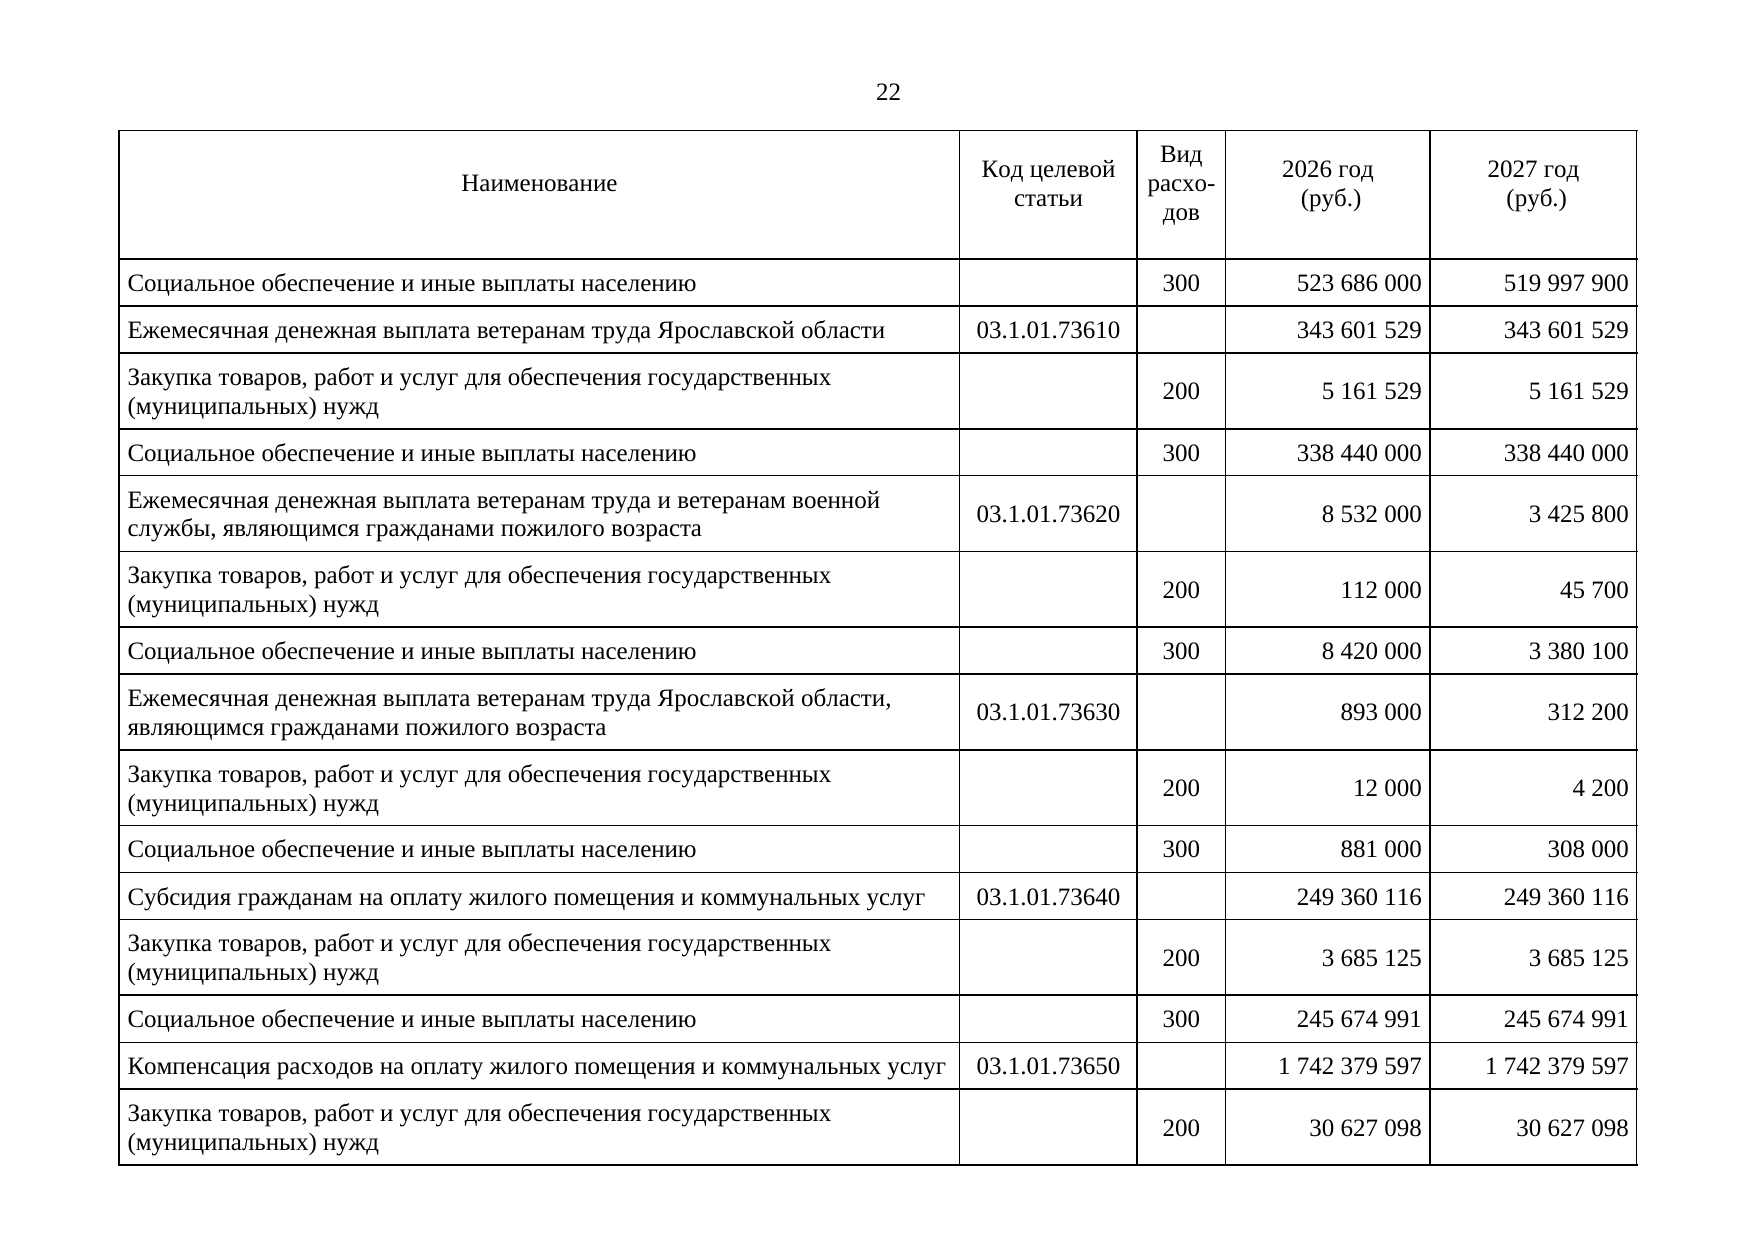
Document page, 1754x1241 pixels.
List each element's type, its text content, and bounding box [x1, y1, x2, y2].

table_cell 3 380 100 [1431, 628, 1636, 673]
table_cell [960, 1090, 1136, 1164]
table_cell 200 [1138, 354, 1225, 428]
table_header Наименование [120, 131, 959, 258]
table_cell 30 627 098 [1431, 1090, 1636, 1164]
table_cell 03.1.01.73650 [960, 1043, 1136, 1088]
table_cell Закупка товаров, работ и услуг для обеспечения государственных (муниципальных) нужд [120, 920, 959, 994]
table_cell Ежемесячная денежная выплата ветеранам труда Ярославской области, являющимся гражданами пожилого возраста [120, 675, 959, 749]
table_cell Закупка товаров, работ и услуг для обеспечения государственных (муниципальных) нужд [120, 751, 959, 825]
table_cell 245 674 991 [1431, 996, 1636, 1041]
table_cell [960, 826, 1136, 872]
table_cell 4 200 [1431, 751, 1636, 825]
table_cell [960, 354, 1136, 428]
table_cell 1 742 379 597 [1431, 1043, 1636, 1088]
table_cell 249 360 116 [1226, 873, 1429, 919]
table_cell 523 686 000 [1226, 260, 1429, 305]
table_cell 893 000 [1226, 675, 1429, 749]
table_cell Социальное обеспечение и иные выплаты населению [120, 996, 959, 1041]
table_cell 300 [1138, 260, 1225, 305]
table_cell 200 [1138, 920, 1225, 994]
table_cell [1138, 675, 1225, 749]
table_cell 03.1.01.73610 [960, 307, 1136, 352]
table_cell [960, 552, 1136, 626]
table_cell 300 [1138, 628, 1225, 673]
table_cell [960, 920, 1136, 994]
table_cell 3 685 125 [1226, 920, 1429, 994]
table_cell [960, 751, 1136, 825]
table_header 2026 год (руб.) [1226, 131, 1429, 258]
table_cell 12 000 [1226, 751, 1429, 825]
table_cell 200 [1138, 1090, 1225, 1164]
table_cell [960, 996, 1136, 1041]
table_cell Социальное обеспечение и иные выплаты населению [120, 430, 959, 475]
table_cell [1138, 873, 1225, 919]
table_cell 5 161 529 [1431, 354, 1636, 428]
table_cell 8 420 000 [1226, 628, 1429, 673]
table_cell Субсидия гражданам на оплату жилого помещения и коммунальных услуг [120, 873, 959, 919]
table_cell 338 440 000 [1431, 430, 1636, 475]
table_cell 5 161 529 [1226, 354, 1429, 428]
table_cell 03.1.01.73630 [960, 675, 1136, 749]
table_cell 881 000 [1226, 826, 1429, 872]
table_cell 200 [1138, 751, 1225, 825]
table_cell 3 425 800 [1431, 476, 1636, 551]
table_header 2027 год (руб.) [1431, 131, 1636, 258]
table_cell 343 601 529 [1431, 307, 1636, 352]
table_cell [960, 260, 1136, 305]
table_cell Закупка товаров, работ и услуг для обеспечения государственных (муниципальных) нужд [120, 354, 959, 428]
table_cell Закупка товаров, работ и услуг для обеспечения государственных (муниципальных) нужд [120, 552, 959, 626]
table_cell 45 700 [1431, 552, 1636, 626]
table_cell 308 000 [1431, 826, 1636, 872]
table_cell 112 000 [1226, 552, 1429, 626]
table_cell 03.1.01.73640 [960, 873, 1136, 919]
table_cell 3 685 125 [1431, 920, 1636, 994]
table_cell 249 360 116 [1431, 873, 1636, 919]
table_cell [960, 430, 1136, 475]
table_cell 200 [1138, 552, 1225, 626]
table_cell [1138, 307, 1225, 352]
table_cell 312 200 [1431, 675, 1636, 749]
table_cell 30 627 098 [1226, 1090, 1429, 1164]
table_cell 1 742 379 597 [1226, 1043, 1429, 1088]
table_cell 343 601 529 [1226, 307, 1429, 352]
table_cell 300 [1138, 826, 1225, 872]
table_header Код целевой статьи [960, 131, 1136, 258]
table_cell 519 997 900 [1431, 260, 1636, 305]
table_cell Социальное обеспечение и иные выплаты населению [120, 628, 959, 673]
table_cell [960, 628, 1136, 673]
table_cell 03.1.01.73620 [960, 476, 1136, 551]
table_cell 338 440 000 [1226, 430, 1429, 475]
table_header Вид расхо-дов [1138, 131, 1225, 258]
table_cell Ежемесячная денежная выплата ветеранам труда Ярославской области [120, 307, 959, 352]
table_cell 300 [1138, 996, 1225, 1041]
table_cell [1138, 1043, 1225, 1088]
table_cell Ежемесячная денежная выплата ветеранам труда и ветеранам военной службы, являющимся гражданами пожилого возраста [120, 476, 959, 551]
table_cell 8 532 000 [1226, 476, 1429, 551]
table_cell Закупка товаров, работ и услуг для обеспечения государственных (муниципальных) нужд [120, 1090, 959, 1164]
table_cell Компенсация расходов на оплату жилого помещения и коммунальных услуг [120, 1043, 959, 1088]
table_cell 300 [1138, 430, 1225, 475]
table_cell [1138, 476, 1225, 551]
table_cell 245 674 991 [1226, 996, 1429, 1041]
table_cell Социальное обеспечение и иные выплаты населению [120, 826, 959, 872]
table_cell Социальное обеспечение и иные выплаты населению [120, 260, 959, 305]
